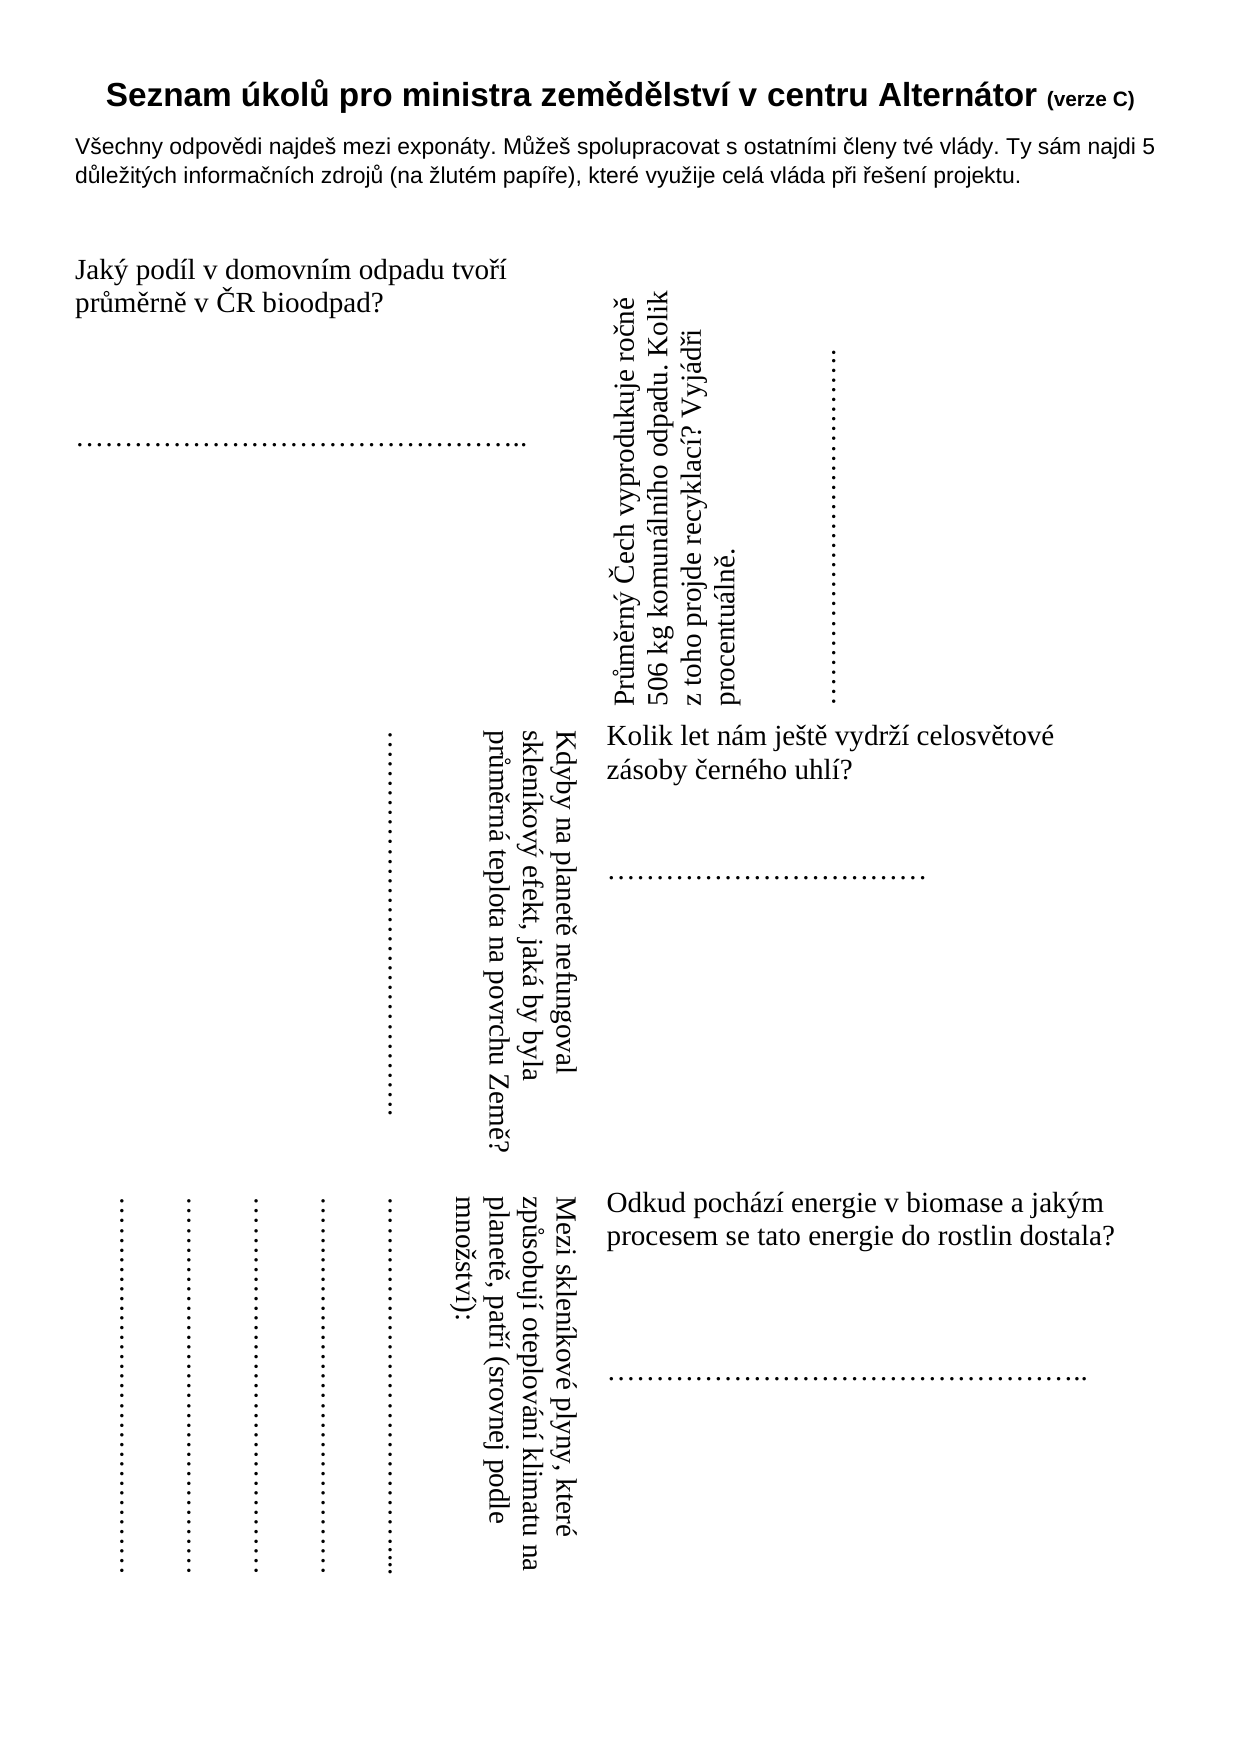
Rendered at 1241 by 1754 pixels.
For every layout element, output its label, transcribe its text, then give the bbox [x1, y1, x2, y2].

text Seznam úkolů pro ministra zemědělství v centru Alternátor (verze C) [75, 75, 1165, 113]
table_cell Kolik let nám ještě vydrží celosvětové zásoby černého uhlí? …………………………… [595, 718, 1127, 1185]
table_cell Mezi skleníkové plyny, které způsobují oteplování klimatu na planetě, patří (srovnej podle množství): ……………………………….... ………………………………… ………………………………… ………………………………… ………………………………… [64, 1185, 595, 1651]
text Všechny odpovědi najdeš mezi exponáty. Můžeš spolupracovat s ostatními členy tvé vlády. Ty sám najdi 5 důležitých informačních zdrojů (na žlutém papíře), které využije celá vláda při řešení projektu. [75, 133, 1165, 188]
table_cell Kdyby na planetě nefungoval skleníkový efekt, jaká by byla průměrná teplota na povrchu Země? …………………………………. [64, 718, 595, 1185]
table_header Průměrný Čech vyprodukuje ročně 506 kg komunálního odpadu. Kolik z toho projde recyklací? Vyjádři procentuálně. ………………………………. [595, 252, 1127, 718]
table_cell Odkud pochází energie v biomase a jakým procesem se tato energie do rostlin dostala? ………………………………………….. [595, 1185, 1127, 1651]
table_header Jaký podíl v domovním odpadu tvoří průměrně v ČR bioodpad? ……………………………………….. [64, 252, 595, 718]
